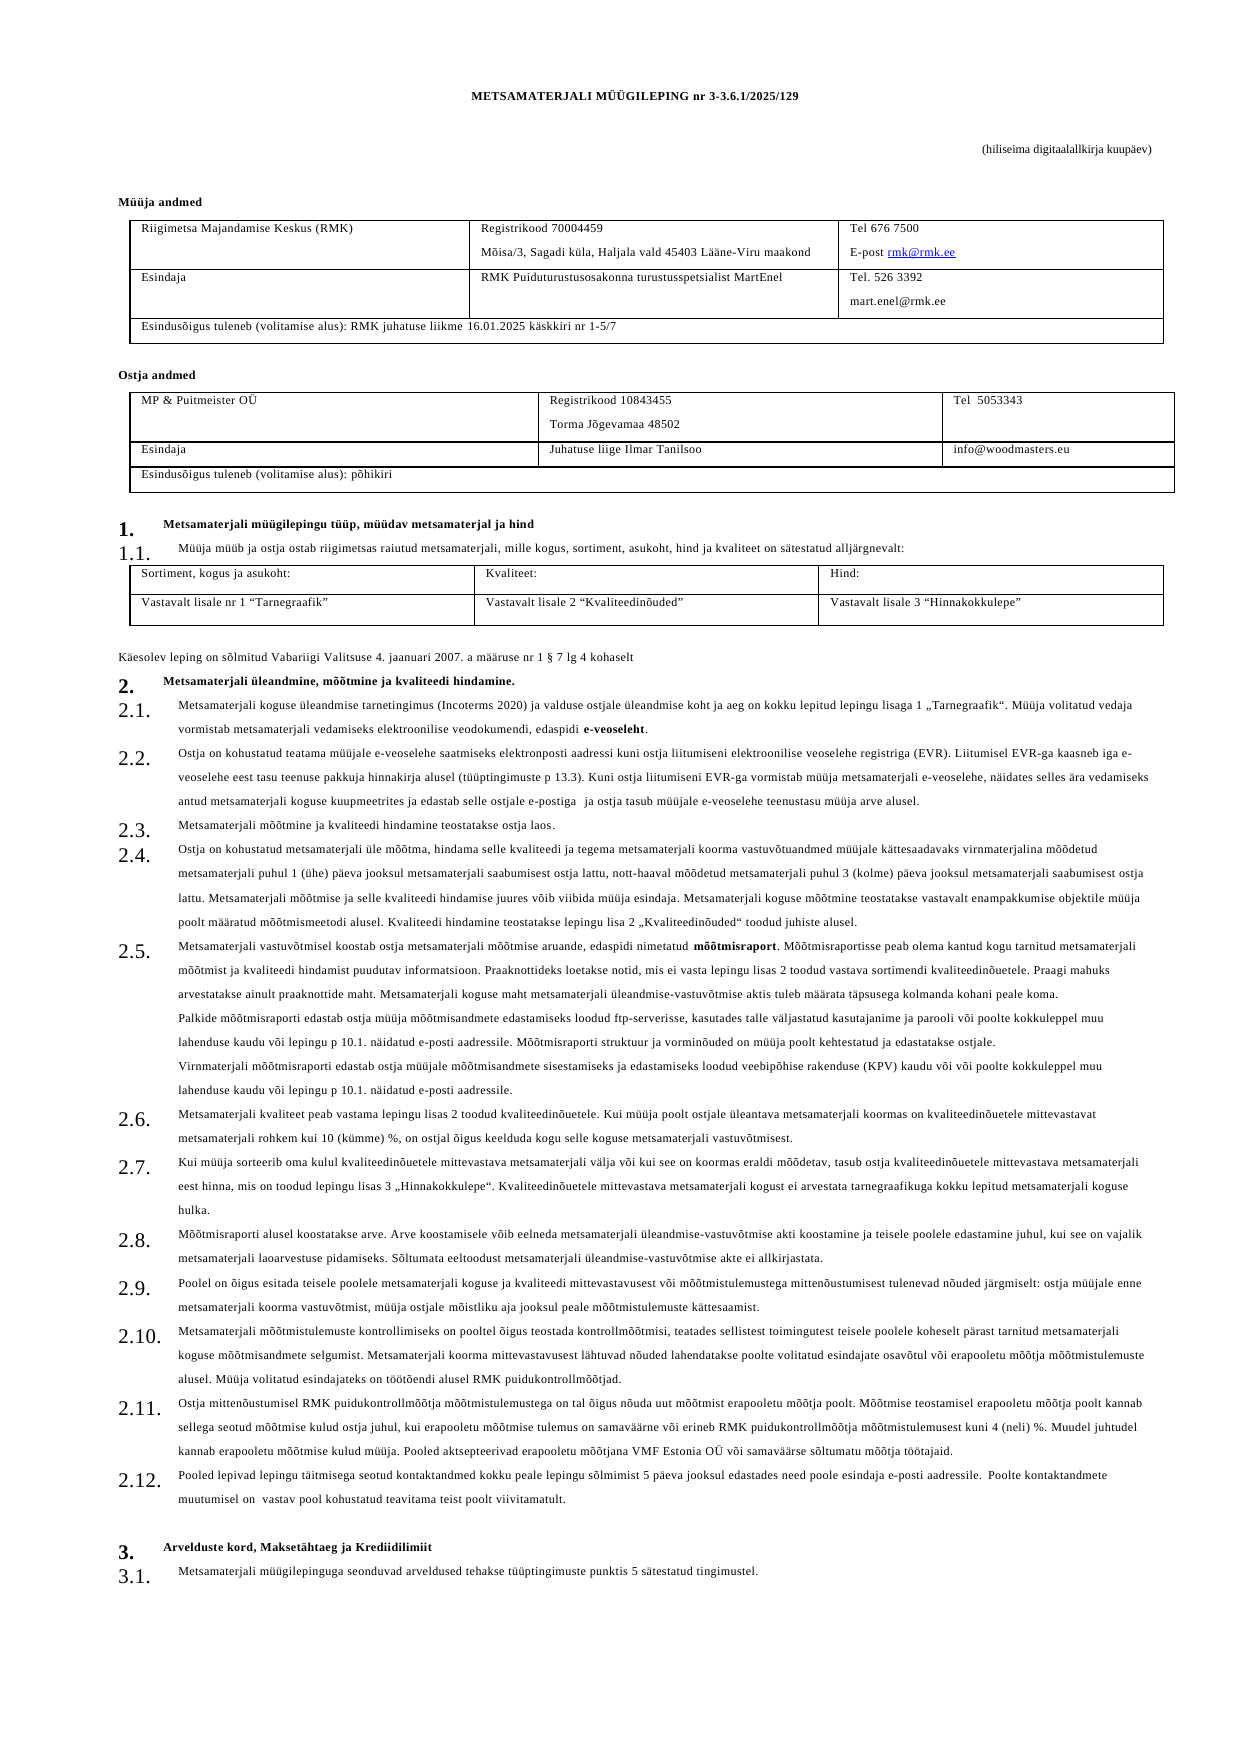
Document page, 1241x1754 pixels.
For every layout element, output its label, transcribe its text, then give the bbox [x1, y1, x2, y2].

table_cell Vastavalt lisale nr 1 “Tarnegraafik” [131, 595, 474, 625]
text Ostja on kohustatud teatama müüjale e-veoselehe saatmiseks elektronposti aadressi kuni ostja liitumiseni elektroonilise veoselehe registriga (EVR). Liitumisel EVR-ga kaasneb iga e-veoselehe eest tasu teenuse pakkuja hinnakirja alusel (tüüptingimuste p 13.3). Kuni ostja liitumiseni EVR-ga vormistab müüja metsamaterjali e-veoselehe, näidates selles ära vedamiseks antud metsamaterjali koguse kuupmeetrites ja edastab selle ostjale e-postiga ja ostja tasub müüjale e-veoselehe teenustasu müüja arve alusel. [118, 746, 1152, 818]
table_cell Tel. 526 3392 mart.enel@rmk.ee [839, 270, 1163, 318]
table_cell Vastavalt lisale 2 “Kvaliteedinõuded” [475, 595, 818, 625]
text Poolel on õigus esitada teisele poolele metsamaterjali koguse ja kvaliteedi mittevastavusest või mõõtmistulemustega mittenõustumisest tulenevad nõuded järgmiselt: ostja müüjale enne metsamaterjali koorma vastuvõtmist, müüja ostjale mõistliku aja jooksul peale mõõtmistulemuste kättesaamist. [118, 1276, 1152, 1324]
list Palkide mõõtmisraporti edastab ostja müüja mõõtmisandmete edastamiseks loodud ftp-serverisse, kasutades talle väljastatud kasutajanime ja parooli või poolte kokkuleppel muu lahenduse kaudu või lepingu p 10.1. näidatud e-posti aadressile. Mõõtmisraporti struktuur ja vorminõuded on müüja poolt kehtestatud ja edastatakse ostjale. [178, 1011, 1152, 1059]
text Käesolev leping on sõlmitud Vabariigi Valitsuse 4. jaanuari 2007. a määruse nr 1 § 7 lg 4 kohaselt [118, 650, 1167, 674]
table_header Tel 676 7500 E-post rmk@rmk.ee [839, 221, 1163, 269]
list Virnmaterjali mõõtmisraporti edastab ostja müüjale mõõtmisandmete sisestamiseks ja edastamiseks loodud veebipõhise rakenduse (KPV) kaudu või või poolte kokkuleppel muu lahenduse kaudu või lepingu p 10.1. näidatud e-posti aadressile. [178, 1059, 1152, 1107]
table_cell Esindaja [131, 443, 538, 466]
text Metsamaterjali üleandmine, mõõtmine ja kvaliteedi hindamine. [118, 674, 1152, 698]
table_header Registrikood 10843455 Torma Jõgevamaa 48502 [539, 393, 942, 441]
table_header Registrikood 70004459 Mõisa/3, Sagadi küla, Haljala vald 45403 Lääne-Viru maakond [470, 221, 838, 269]
text METSAMATERJALI MÜÜGILEPING nr 3-3.6.1/2025/129 [118, 89, 1152, 113]
table_header Kvaliteet: [475, 566, 818, 594]
table_header Sortiment, kogus ja asukoht: [131, 566, 474, 594]
table_cell info@woodmasters.eu [943, 443, 1174, 466]
text Metsamaterjali mõõtmine ja kvaliteedi hindamine teostatakse ostja laos. [118, 818, 1152, 842]
text Ostja on kohustatud metsamaterjali üle mõõtma, hindama selle kvaliteedi ja tegema metsamaterjali koorma vastuvõtuandmed müüjale kättesaadavaks virnmaterjalina mõõdetud metsamaterjali puhul 1 (ühe) päeva jooksul metsamaterjali saabumisest ostja lattu, nott-haaval mõõdetud metsamaterjali puhul 3 (kolme) päeva jooksul metsamaterjali saabumisest ostja lattu. Metsamaterjali mõõtmise ja selle kvaliteedi hindamise juures võib viibida müüja esindaja. Metsamaterjali koguse mõõtmine teostatakse vastavalt enampakkumise objektile müüja poolt määratud mõõtmismeetodi alusel. Kvaliteedi hindamine teostatakse lepingu lisa 2 „Kvaliteedinõuded“ toodud juhiste alusel. [118, 842, 1152, 939]
text Ostja mittenõustumisel RMK puidukontrollmõõtja mõõtmistulemustega on tal õigus nõuda uut mõõtmist erapooletu mõõtja poolt. Mõõtmise teostamisel erapooletu mõõtja poolt kannab sellega seotud mõõtmise kulud ostja juhul, kui erapooletu mõõtmise tulemus on samaväärne või erineb RMK puidukontrollmõõtja mõõtmistulemusest kuni 4 (neli) %. Muudel juhtudel kannab erapooletu mõõtmise kulud müüja. Pooled aktsepteerivad erapooletu mõõtjana VMF Estonia OÜ või samaväärse sõltumatu mõõtja töötajaid. [118, 1396, 1152, 1468]
table_cell Vastavalt lisale 3 “Hinnakokkulepe” [819, 595, 1163, 625]
text Mõõtmisraporti alusel koostatakse arve. Arve koostamisele võib eelneda metsamaterjali üleandmise-vastuvõtmise akti koostamine ja teisele poolele edastamine juhul, kui see on vajalik metsamaterjali laoarvestuse pidamiseks. Sõltumata eeltoodust metsamaterjali üleandmise-vastuvõtmise akte ei allkirjastata. [118, 1227, 1152, 1276]
text Metsamaterjali müügilepinguga seonduvad arveldused tehakse tüüptingimuste punktis 5 sätestatud tingimustel. [118, 1564, 1152, 1588]
table_cell RMK Puiduturustusosakonna turustusspetsialist MartEnel [470, 270, 838, 318]
text Müüja müüb ja ostja ostab riigimetsas raiutud metsamaterjali, mille kogus, sortiment, asukoht, hind ja kvaliteet on sätestatud alljärgnevalt: [118, 541, 1152, 565]
table_cell Esindusõigus tuleneb (volitamise alus): RMK juhatuse liikme käskkiri nr 1-5/7 [131, 319, 1163, 343]
table_cell Esindusõigus tuleneb (volitamise alus): põhikiri [131, 468, 1174, 492]
text Metsamaterjali müügilepingu tüüp, müüdav metsamaterjal ja hind [118, 517, 1152, 541]
text Metsamaterjali vastuvõtmisel koostab ostja metsamaterjali mõõtmise aruande, edaspidi nimetatud mõõtmisraport. Mõõtmisraportisse peab olema kantud kogu tarnitud metsamaterjali mõõtmist ja kvaliteedi hindamist puudutav informatsioon. Praaknottideks loetakse notid, mis ei vasta lepingu lisas 2 toodud vastava sortimendi kvaliteedinõuetele. Praagi mahuks arvestatakse ainult praaknottide maht. Metsamaterjali koguse maht metsamaterjali üleandmise-vastuvõtmise aktis tuleb määrata täpsusega kolmanda kohani peale koma. [118, 939, 1152, 1011]
text Ostja andmed [118, 368, 1152, 392]
table_header Tel 5053343 [943, 393, 1174, 441]
table_header MP & Puitmeister OÜ [131, 393, 538, 441]
text (hiliseima digitaalallkirja kuupäev) [118, 142, 1152, 166]
table_header Riigimetsa Majandamise Keskus (RMK) [131, 221, 469, 269]
text Arvelduste kord, Maksetähtaeg ja Krediidilimiit [118, 1540, 1152, 1564]
text Kui müüja sorteerib oma kulul kvaliteedinõuetele mittevastava metsamaterjali välja või kui see on koormas eraldi mõõdetav, tasub ostja kvaliteedinõuetele mittevastava metsamaterjali eest hinna, mis on toodud lepingu lisas 3 „Hinnakokkulepe“. Kvaliteedinõuetele mittevastava metsamaterjali kogust ei arvestata tarnegraafikuga kokku lepitud metsamaterjali koguse hulka. [118, 1155, 1152, 1227]
table_header Hind: [819, 566, 1163, 594]
text Metsamaterjali mõõtmistulemuste kontrollimiseks on pooltel õigus teostada kontrollmõõtmisi, teatades sellistest toimingutest teisele poolele koheselt pärast tarnitud metsamaterjali koguse mõõtmisandmete selgumist. Metsamaterjali koorma mittevastavusest lähtuvad nõuded lahendatakse poolte volitatud esindajate osavõtul või erapooletu mõõtja mõõtmistulemuste alusel. Müüja volitatud esindajateks on töötõendi alusel RMK puidukontrollmõõtjad. [118, 1324, 1152, 1396]
text Metsamaterjali koguse üleandmise tarnetingimus (Incoterms 2020) ja valduse ostjale üleandmise koht ja aeg on kokku lepitud lepingu lisaga 1 „Tarnegraafik“. Müüja volitatud vedaja vormistab metsamaterjali vedamiseks elektroonilise veodokumendi, edaspidi e-veoseleht. [118, 698, 1152, 746]
table_cell Juhatuse liige Ilmar Tanilsoo [539, 443, 942, 466]
text Müüja andmed [118, 196, 1152, 219]
text Metsamaterjali kvaliteet peab vastama lepingu lisas 2 toodud kvaliteedinõuetele. Kui müüja poolt ostjale üleantava metsamaterjali koormas on kvaliteedinõuetele mittevastavat metsamaterjali rohkem kui 10 (kümme) %, on ostjal õigus keelduda kogu selle koguse metsamaterjali vastuvõtmisest. [118, 1107, 1152, 1155]
text Pooled lepivad lepingu täitmisega seotud kontaktandmed kokku peale lepingu sõlmimist 5 päeva jooksul edastades need poole esindaja e-posti aadressile. Poolte kontaktandmete muutumisel on vastav pool kohustatud teavitama teist poolt viivitamatult. [118, 1468, 1152, 1516]
table_cell Esindaja [131, 270, 469, 318]
